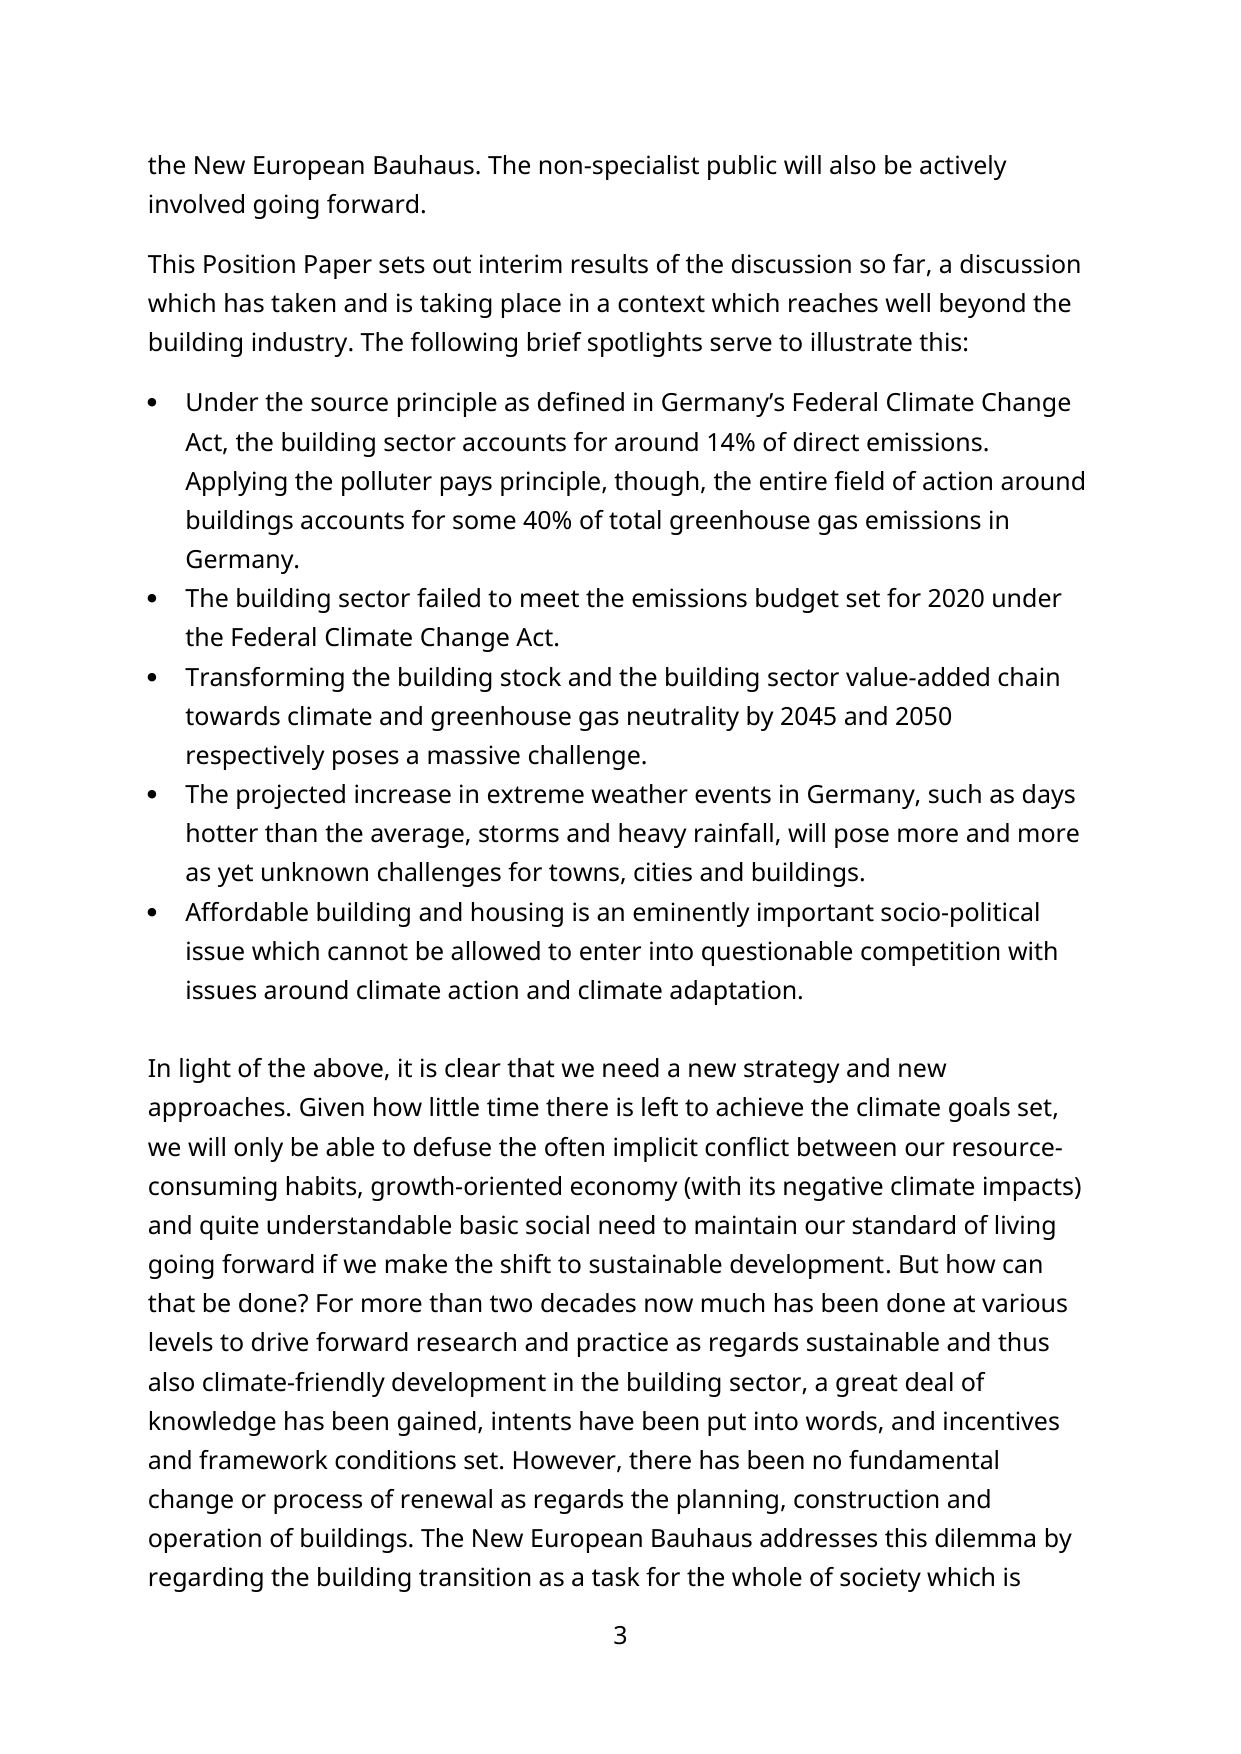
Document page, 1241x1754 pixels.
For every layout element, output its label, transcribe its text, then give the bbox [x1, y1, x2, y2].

list The building sector failed to meet the emissions budget set for 2020 under the Federal Climate Change Act. [148, 581, 1093, 654]
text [148, 1051, 1093, 1594]
list The projected increase in extreme weather events in Germany, such as days hotter than the average, storms and heavy rainfall, will pose more and more as yet unknown challenges for towns, cities and buildings. [148, 777, 1093, 889]
list Affordable building and housing is an eminently important socio-political issue which cannot be allowed to enter into questionable competition with issues around climate action and climate adaptation. [148, 894, 1093, 1007]
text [148, 148, 1093, 221]
list Under the source principle as defined in Germany’s Federal Climate Change Act, the building sector accounts for around 14% of direct emissions. Applying the polluter pays principle, though, the entire field of action around buildings accounts for some 40% of total greenhouse gas emissions in Germany. [148, 385, 1093, 576]
text This Position Paper sets out interim results of the discussion so far, a discussion which has taken and is taking place in a context which reaches well beyond the building industry. The following brief spotlights serve to illustrate this: [148, 247, 1093, 359]
list Transforming the building stock and the building sector value-added chain towards climate and greenhouse gas neutrality by 2045 and 2050 respectively poses a massive challenge. [148, 659, 1093, 772]
